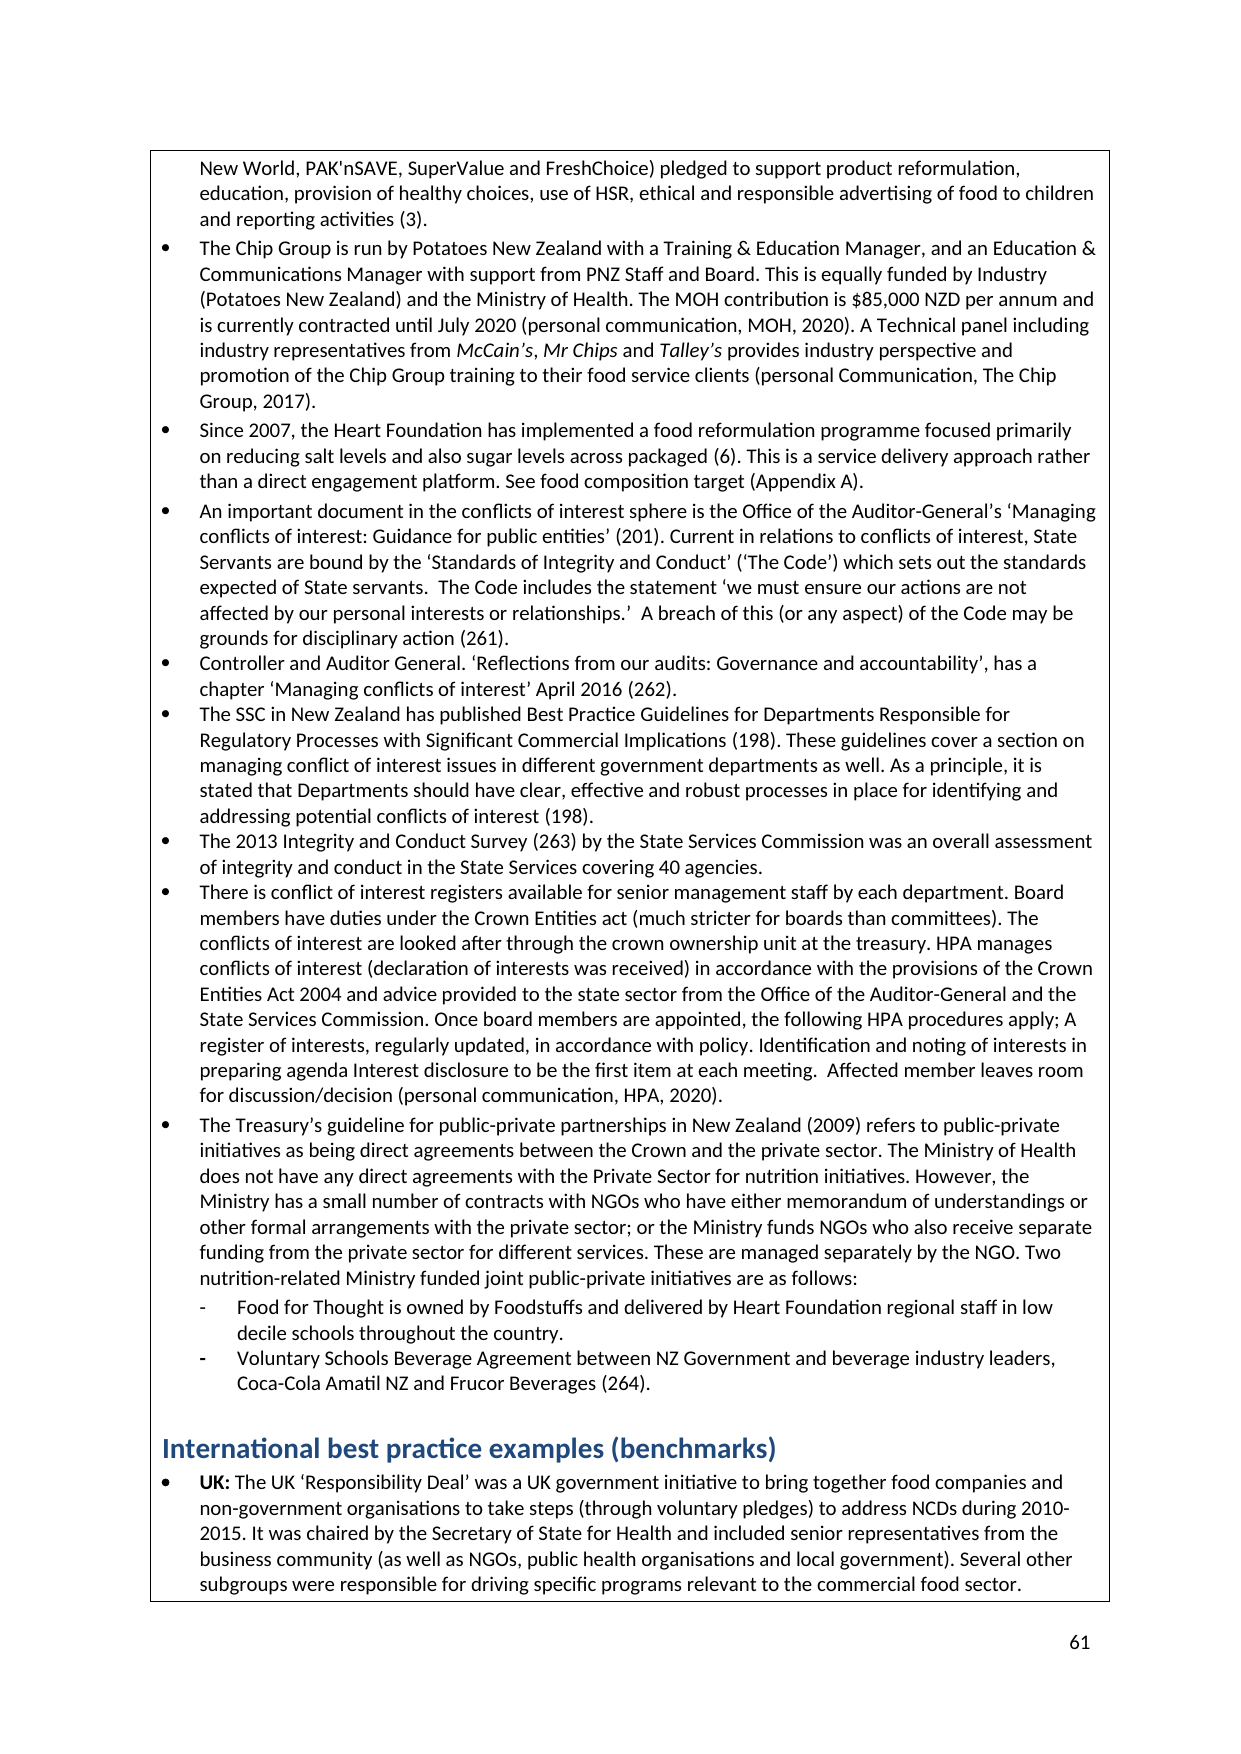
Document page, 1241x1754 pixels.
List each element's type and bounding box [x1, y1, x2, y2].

table_cell [151, 151, 1109, 1601]
